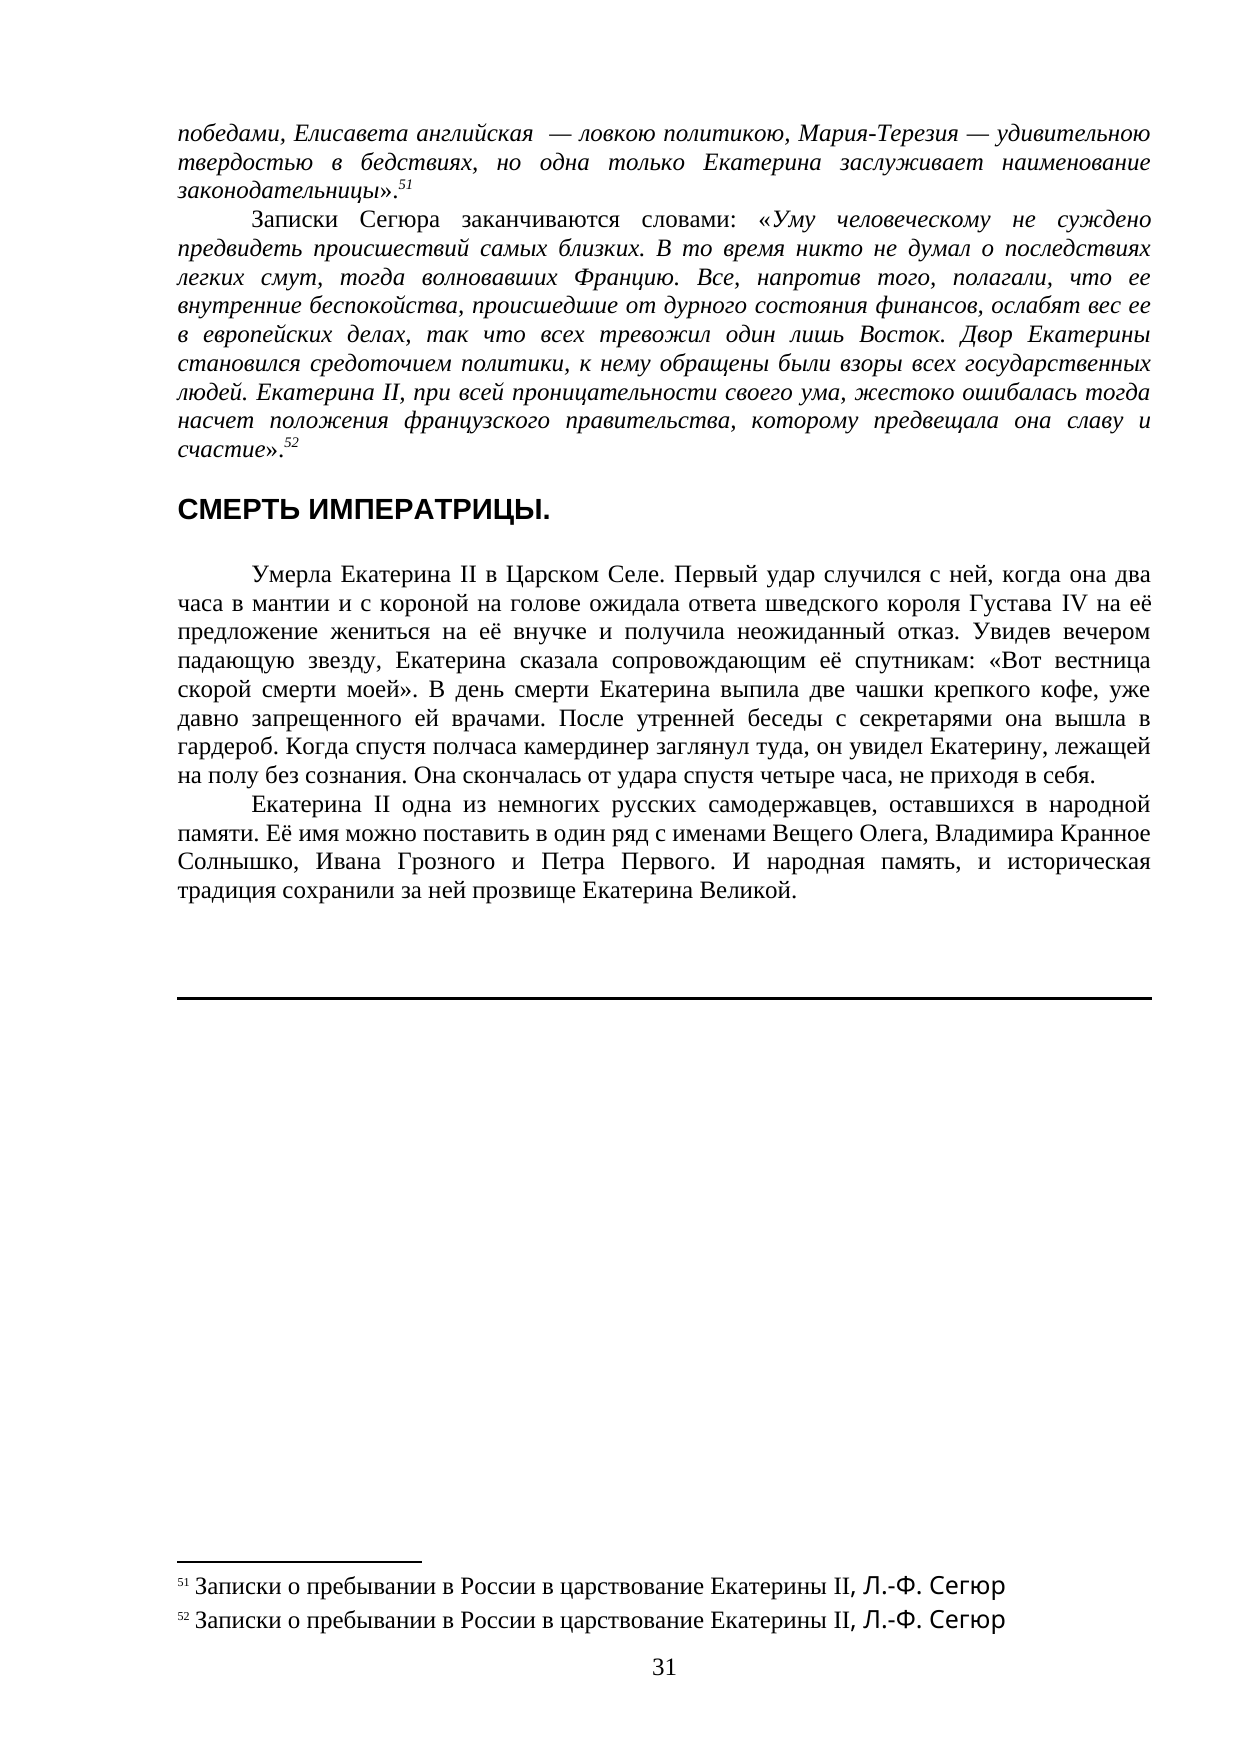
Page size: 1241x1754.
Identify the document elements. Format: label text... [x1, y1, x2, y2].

text Смерть императрицы. [177, 492, 1152, 525]
text Умерла Екатерина II в Царском Селе. Первый удар случился с ней, когда она два часа в мантии и с короной на голове ожидала ответа шведского короля Густава IV на её предложение жениться на её внучке и получила неожиданный отказ. Увидев вечером падающую звезду, Екатерина сказала сопровождающим её спутникам: «Вот вестница скорой смерти моей». В день смерти Екатерина выпила две чашки крепкого кофе, уже давно запрещенного ей врачами. После утренней беседы с секретарями она вышла в гардероб. Когда спустя полчаса камердинер заглянул туда, он увидел Екатерину, лежащей на полу без сознания. Она скончалась от удара спустя четыре часа, не приходя в себя. [177, 559, 1152, 789]
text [177, 118, 1152, 204]
text Екатерина II одна из немногих русских самодержавцев, оставшихся в народной памяти. Её имя можно поставить в один ряд с именами Вещего Олега, Владимира Кранное Солнышко, Ивана Грозного и Петра Первого. И народная память, и историческая традиция сохранили за ней прозвище Екатерина Великой. [177, 789, 1152, 904]
text Записки Сегюра заканчиваются словами: «Уму человеческому не суждено предвидеть происшествий самых близких. В то время никто не думал о последствиях легких смут, тогда волновавших Францию. Все, напротив того, полагали, что ее внутренние беспокойства, происшедшие от дурного состояния финансов, ослабят вес ее в европейских делах, так что всех тревожил один лишь Восток. Двор Екатерины становился средоточием политики, к нему обращены были взоры всех государственных людей. Екатерина II, при всей проницательности своего ума, жестоко ошибалась тогда насчет положения французского правительства, которому предвещала она славу и счастие». [177, 204, 1152, 463]
